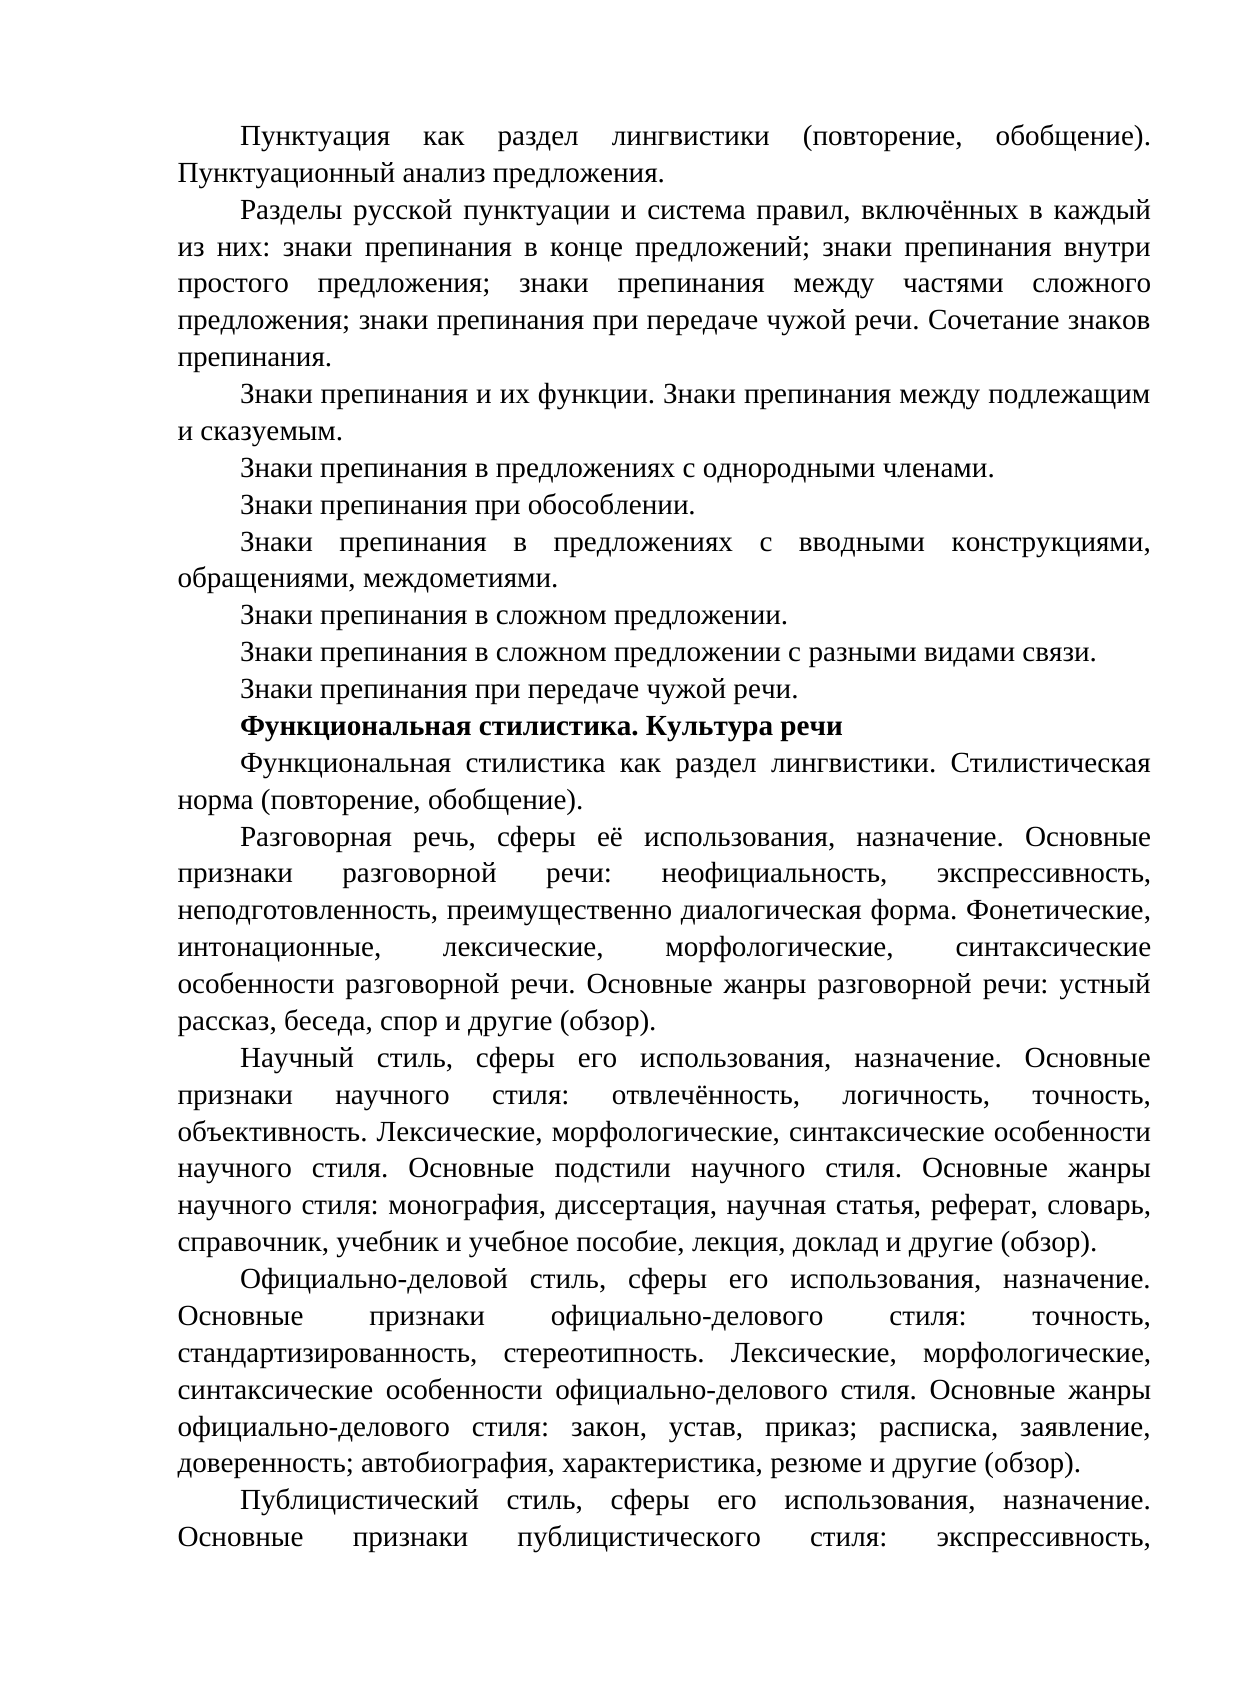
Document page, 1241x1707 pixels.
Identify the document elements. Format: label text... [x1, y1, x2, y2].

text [177, 1482, 1152, 1553]
text Знаки препинания в сложном предложении. [177, 597, 1152, 631]
text Официально-деловой стиль, сферы его использования, назначение. Основные признаки официально-делового стиля: точность, стандартизированность, стереотипность. Лексические, морфологические, синтаксические особенности официально-делового стиля. Основные жанры официально-делового стиля: закон, устав, приказ; расписка, заявление, доверенность; автобиография, характеристика, резюме и другие (обзор). [177, 1261, 1152, 1479]
text Функциональная стилистика как раздел лингвистики. Стилистическая норма (повторение, обобщение). [177, 745, 1152, 815]
text Знаки препинания в предложениях с однородными членами. [177, 450, 1152, 483]
text Разговорная речь, сферы её использования, назначение. Основные признаки разговорной речи: неофициальность, экспрессивность, неподготовленность, преимущественно диалогическая форма. Фонетические, интонационные, лексические, морфологические, синтаксические особенности разговорной речи. Основные жанры разговорной речи: устный рассказ, беседа, спор и другие (обзор). [177, 819, 1152, 1037]
text Знаки препинания в сложном предложении с разными видами связи. [177, 634, 1152, 668]
text Знаки препинания при обособлении. [177, 487, 1152, 520]
text Знаки препинания в предложениях с вводными конструкциями, обращениями, междометиями. [177, 524, 1152, 594]
text Знаки препинания и их функции. Знаки препинания между подлежащим и сказуемым. [177, 376, 1152, 447]
text Знаки препинания при передаче чужой речи. [177, 671, 1152, 705]
text Разделы русской пунктуации и система правил, включённых в каждый из них: знаки препинания в конце предложений; знаки препинания внутри простого предложения; знаки препинания между частями сложного предложения; знаки препинания при передаче чужой речи. Сочетание знаков препинания. [177, 192, 1152, 373]
text Функциональная стилистика. Культура речи [177, 708, 1152, 742]
text Пунктуация как раздел лингвистики (повторение, обобщение). Пунктуационный анализ предложения. [177, 118, 1152, 188]
text Научный стиль, сферы его использования, назначение. Основные признаки научного стиля: отвлечённость, логичность, точность, объективность. Лексические, морфологические, синтаксические особенности научного стиля. Основные подстили научного стиля. Основные жанры научного стиля: монография, диссертация, научная статья, реферат, словарь, справочник, учебник и учебное пособие, лекция, доклад и другие (обзор). [177, 1040, 1152, 1258]
